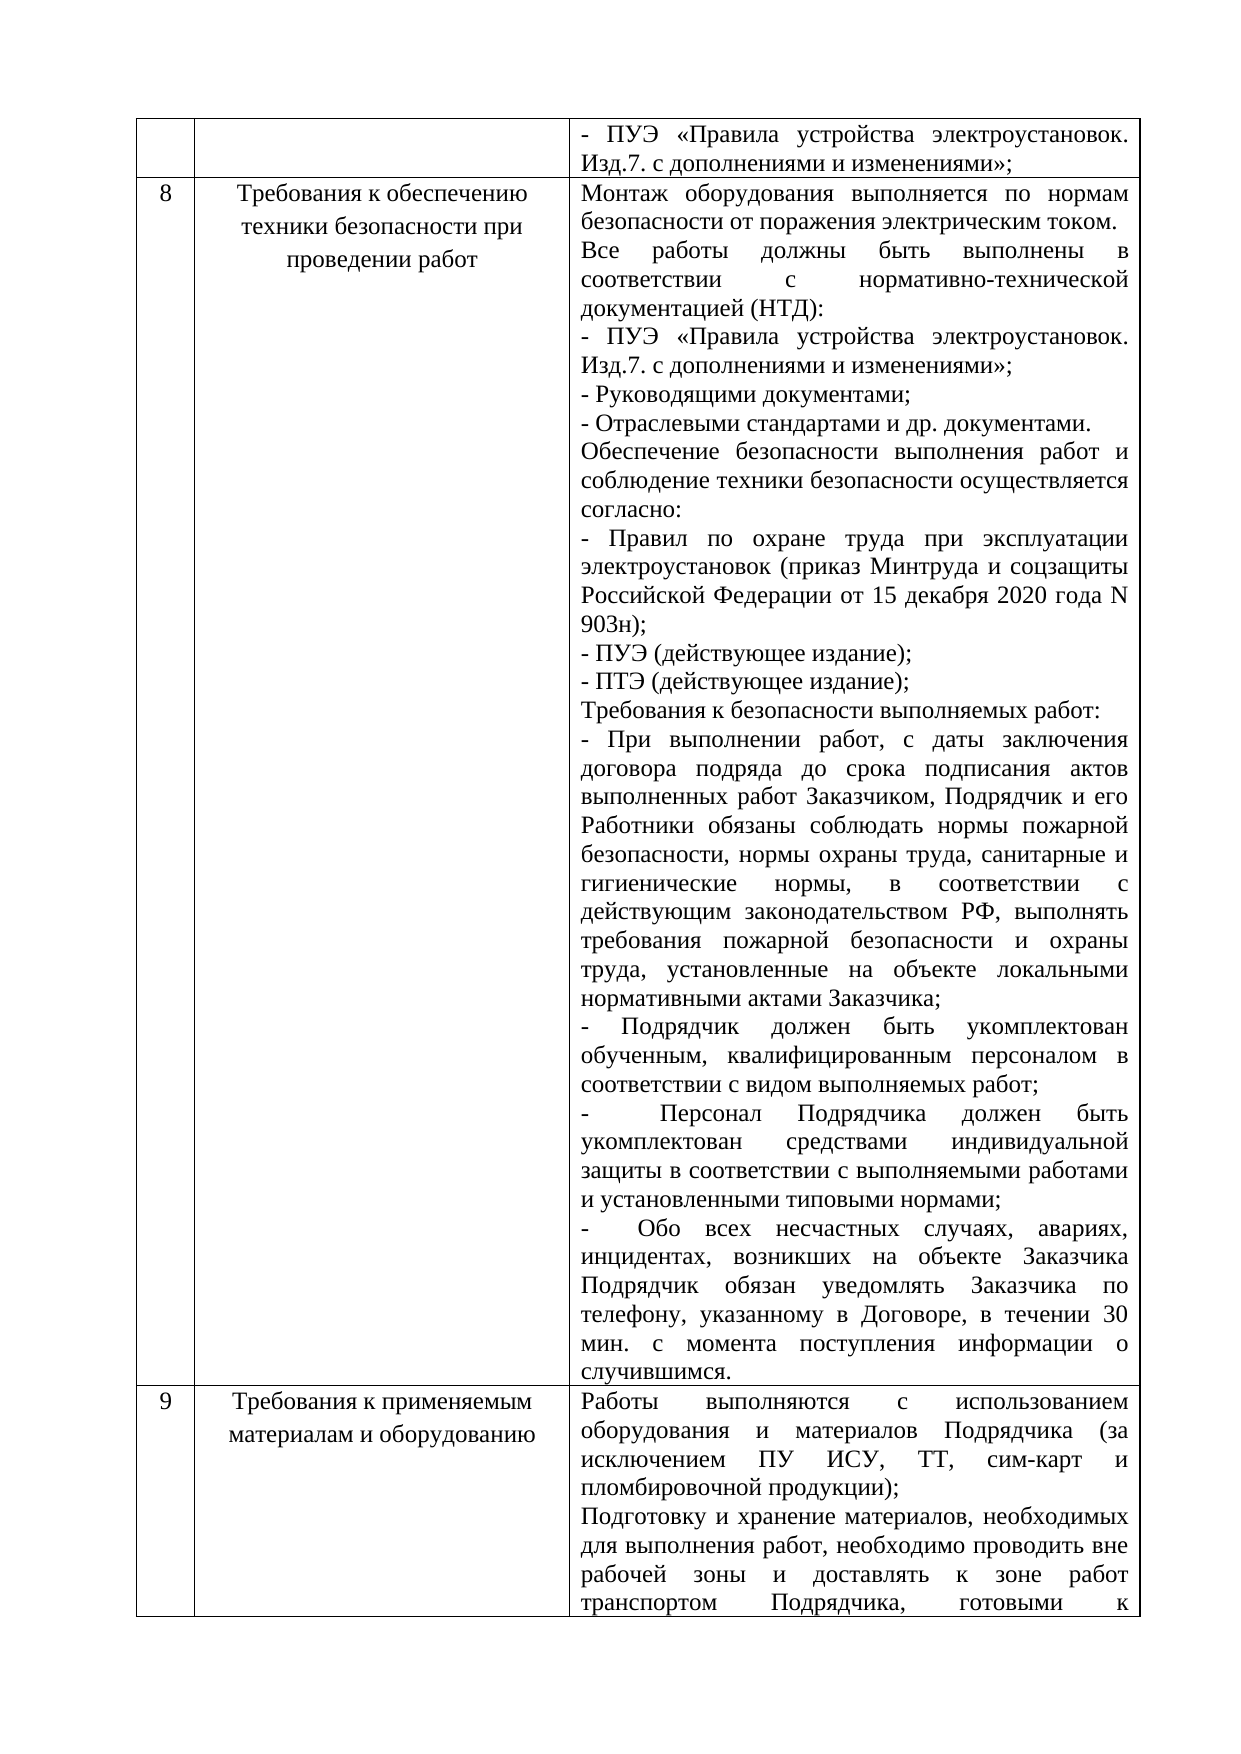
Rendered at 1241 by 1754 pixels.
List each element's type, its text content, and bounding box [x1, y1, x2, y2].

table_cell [570, 1386, 1139, 1616]
table_cell 8 [137, 178, 194, 1385]
table_cell 9 [137, 1386, 194, 1616]
table_cell Требования к обеспечению техники безопасности при проведении работ [195, 178, 569, 1385]
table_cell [195, 119, 569, 177]
table_cell 7 [137, 119, 194, 177]
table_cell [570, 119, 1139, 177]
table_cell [195, 1386, 569, 1616]
table_cell Монтаж оборудования выполняется по нормам безопасности от поражения электрическим током. Все работы должны быть выполнены в соответствии с нормативно-технической документацией (НТД): - ПУЭ «Правила устройства электроустановок. Изд.7. с дополнениями и изменениями»; - Руководящими документами; - Отраслевыми стандартами и др. документами. Обеспечение безопасности выполнения работ и соблюдение техники безопасности осуществляется согласно: - Правил по охране труда при эксплуатации электроустановок (приказ Минтруда и соцзащиты Российской Федерации от 15 декабря 2020 года N 903н); - ПУЭ (действующее издание); - ПТЭ (действующее издание); Требования к безопасности выполняемых работ: - При выполнении работ, с даты заключения договора подряда до срока подписания актов выполненных работ Заказчиком, Подрядчик и его Работники обязаны соблюдать нормы пожарной безопасности, нормы охраны труда, санитарные и гигиенические нормы, в соответствии с действующим законодательством РФ, выполнять требования пожарной безопасности и охраны труда, установленные на объекте локальными нормативными актами Заказчика; - Подрядчик должен быть укомплектован обученным, квалифицированным персоналом в соответствии с видом выполняемых работ; - Персонал Подрядчика должен быть укомплектован средствами индивидуальной защиты в соответствии с выполняемыми работами и установленными типовыми нормами; - Обо всех несчастных случаях, авариях, инцидентах, возникших на объекте Заказчика Подрядчик обязан уведомлять Заказчика по телефону, указанному в Договоре, в течении 30 мин. с момента поступления информации о случившимся. [570, 178, 1139, 1385]
